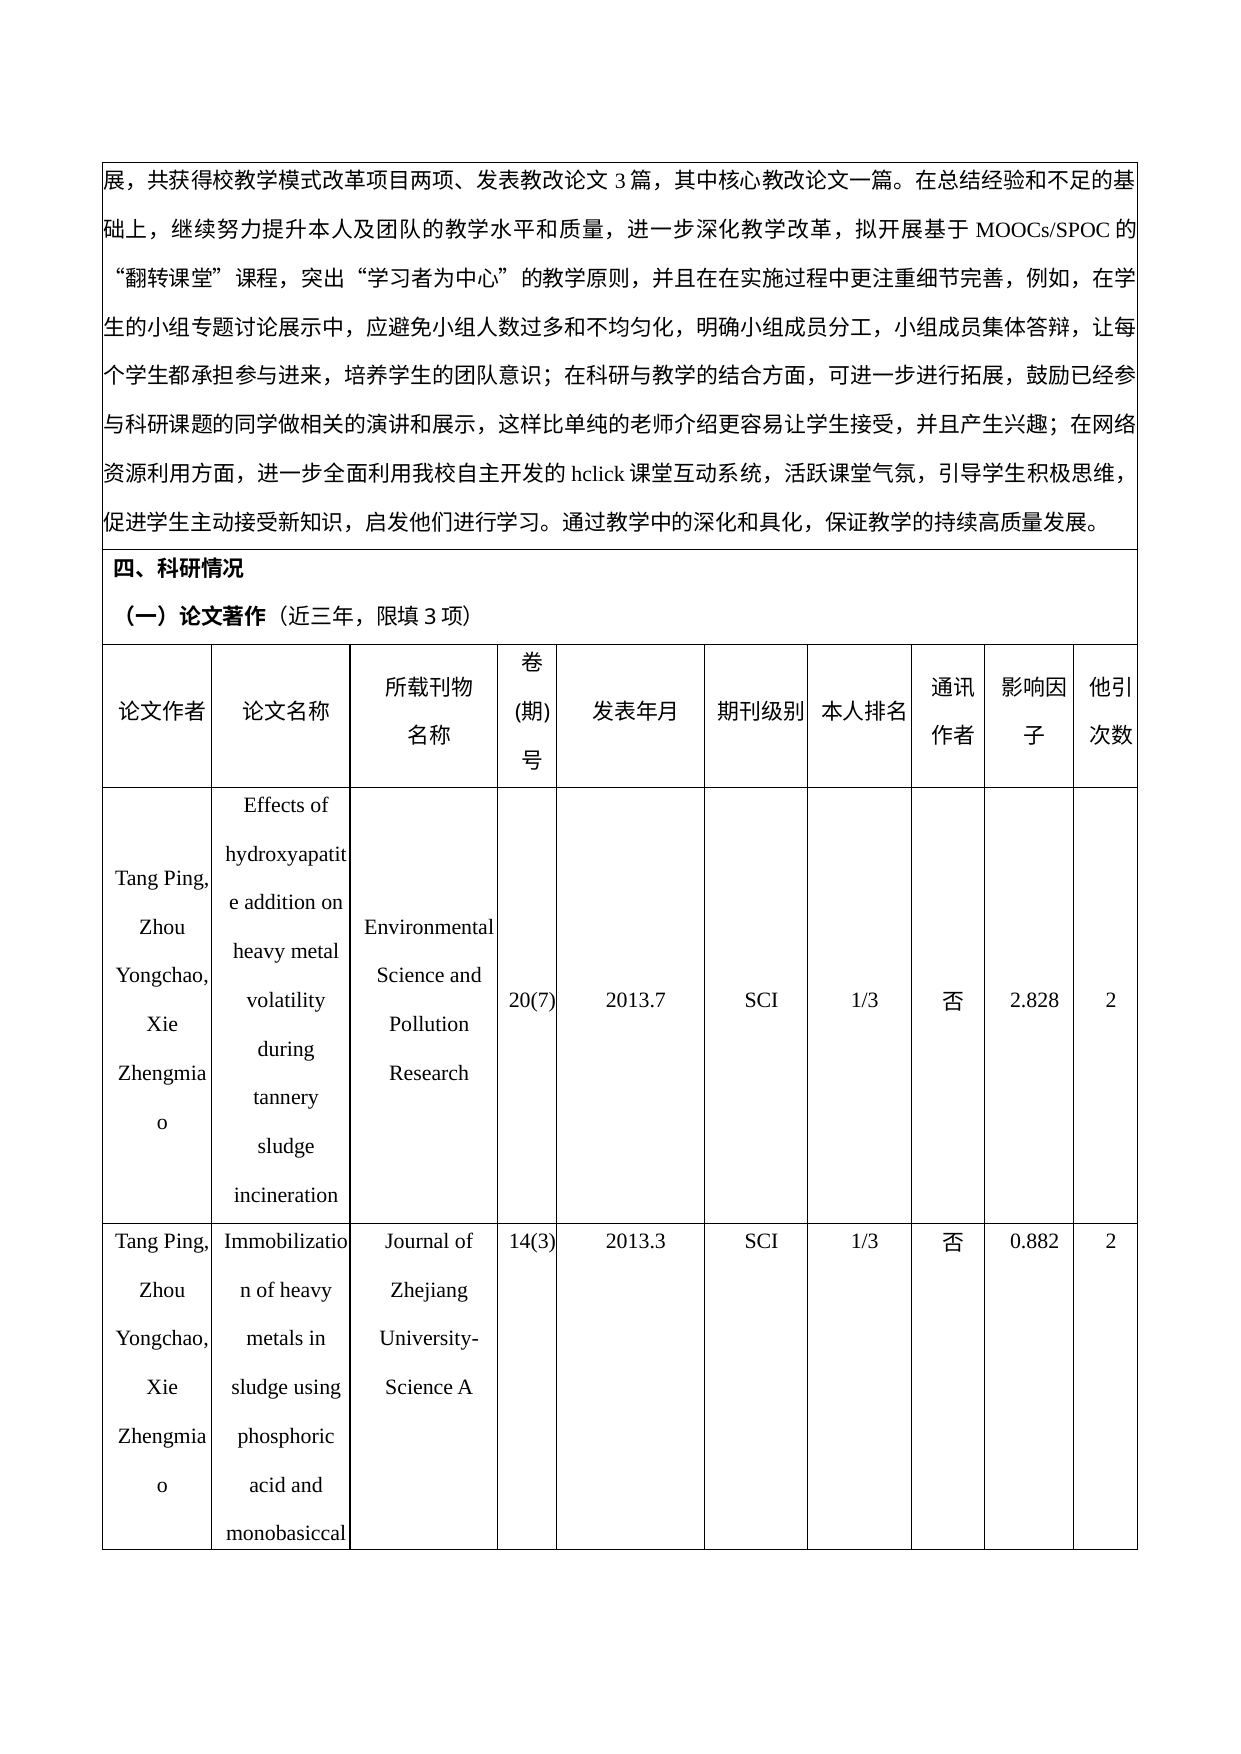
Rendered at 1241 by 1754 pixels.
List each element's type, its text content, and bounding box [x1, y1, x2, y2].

table_cell 通讯作者 [912, 645, 984, 787]
table_cell 四、科研情况 （一）论文著作（近三年，限填3项） [103, 550, 1137, 644]
table_cell 20(7) [498, 788, 556, 1223]
table_cell 所载刊物 名称 [351, 645, 497, 787]
table_cell 1/3 [808, 1224, 911, 1549]
table_cell 14(3) [498, 1224, 556, 1549]
table_cell 否 [912, 1224, 984, 1549]
table_cell 2013.7 [557, 788, 704, 1223]
table_cell 2.828 [985, 788, 1073, 1223]
table_cell SCI [705, 788, 807, 1223]
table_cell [103, 1224, 211, 1549]
table_cell 2 [1074, 1224, 1137, 1549]
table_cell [103, 163, 1137, 549]
table_cell 2013.3 [557, 1224, 704, 1549]
table_cell 论文名称 [212, 645, 349, 787]
table_cell Tang Ping, Zhou Yongchao, Xie Zhengmiao [103, 788, 211, 1223]
table_cell Environmental Science and Pollution Research [351, 788, 497, 1223]
table_cell SCI [705, 1224, 807, 1549]
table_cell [351, 1224, 497, 1549]
table_cell 2 [1074, 788, 1137, 1223]
table_cell 发表年月 [557, 645, 704, 787]
table_cell Effects of hydroxyapatite addition on heavy metal volatility during tannery sludge incineration [212, 788, 349, 1223]
table_cell 1/3 [808, 788, 911, 1223]
table_cell 影响因子 [985, 645, 1073, 787]
table_cell 卷(期)号 [498, 645, 556, 787]
table_cell 他引次数 [1074, 645, 1137, 787]
table_cell 0.882 [985, 1224, 1073, 1549]
table_cell 本人排名 [808, 645, 911, 787]
table_cell 论文作者 [103, 645, 211, 787]
table_cell 期刊级别 [705, 645, 807, 787]
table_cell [212, 1224, 349, 1549]
table_cell 否 [912, 788, 984, 1223]
